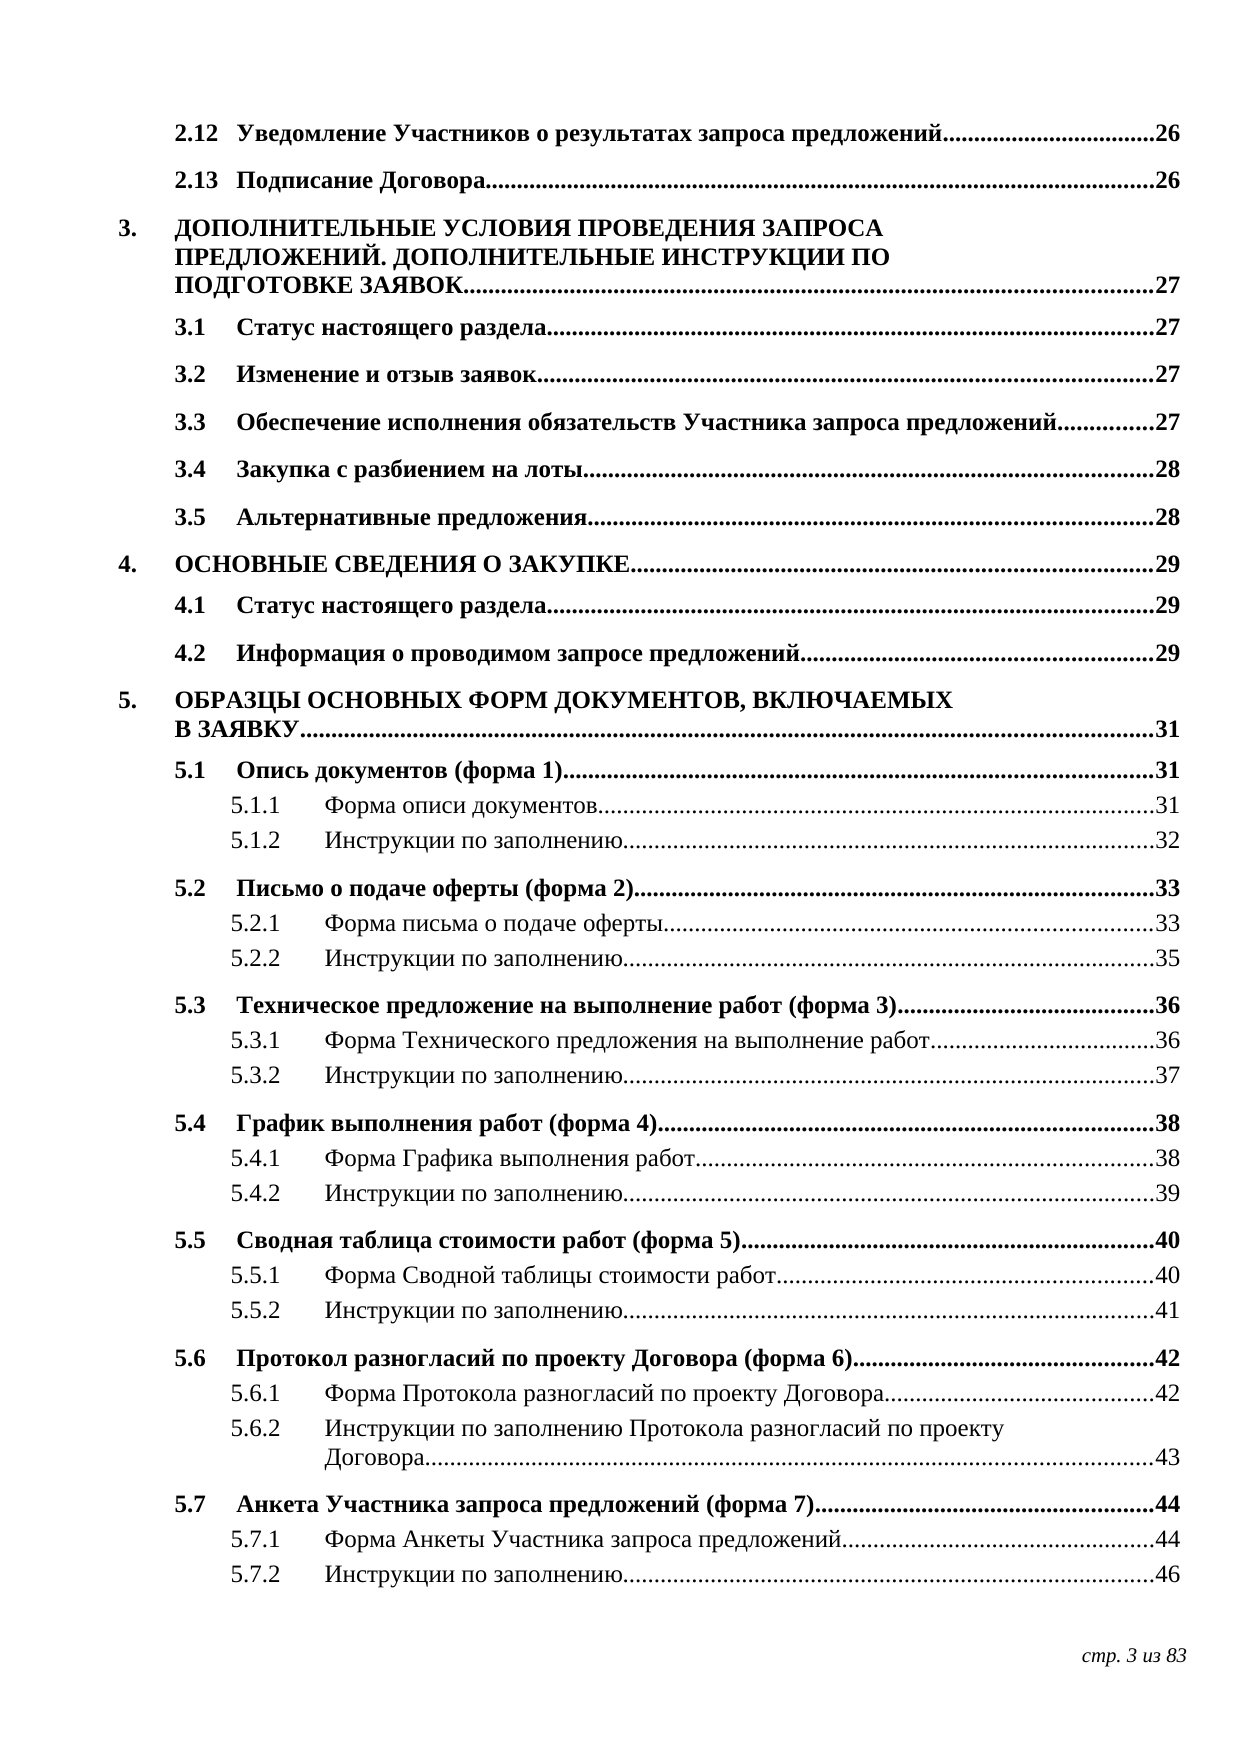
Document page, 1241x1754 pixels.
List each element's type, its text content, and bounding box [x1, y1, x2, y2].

text 5.3.2 Инструкции по заполнению 37 [230, 1061, 1063, 1089]
text 5.7.2 Инструкции по заполнению 46 [230, 1559, 1063, 1588]
text 5.4.1 Форма Графика выполнения работ 38 [230, 1143, 1063, 1172]
text 5.5 Сводная таблица стоимости работ (форма 5) 40 [174, 1226, 1093, 1254]
text 5.2.1 Форма письма о подаче оферты 33 [230, 908, 1063, 937]
text 5.3.1 Форма Технического предложения на выполнение работ 36 [230, 1026, 1063, 1054]
text 5. Образцы основных форм документов, включаемых в заявку 31 [118, 686, 1063, 743]
text 5.1.1 Форма описи документов 31 [230, 791, 1063, 819]
text 3.1 Статус настоящего раздела 27 [174, 312, 1093, 341]
text 3. Дополнительные условия проведения запроса предложений. Дополнительные инструкции по подготовке заявок 27 [118, 213, 1063, 299]
text 5.1 Опись документов (форма 1) 31 [174, 756, 1093, 784]
text 2.13 Подписание Договора 26 [174, 166, 1093, 194]
text 5.6.2 Инструкции по заполнению Протокола разногласий по проекту Договора 43 [230, 1413, 1063, 1471]
text 5.6 Протокол разногласий по проекту Договора (форма 6) 42 [174, 1343, 1093, 1372]
text 3.5 Альтернативные предложения 28 [174, 502, 1093, 531]
text 5.2 Письмо о подаче оферты (форма 2) 33 [174, 873, 1093, 902]
text 4. ОСНОВНЫЕ СВЕДЕНИЯ О ЗАКУПКЕ 29 [118, 549, 1063, 578]
text 4.1 Статус настоящего раздела 29 [174, 591, 1093, 619]
text 5.4.2 Инструкции по заполнению 39 [230, 1178, 1063, 1207]
text 3.2 Изменение и отзыв заявок 27 [174, 359, 1093, 388]
text 5.4 График выполнения работ (форма 4) 38 [174, 1108, 1093, 1137]
text 5.5.1 Форма Сводной таблицы стоимости работ 40 [230, 1261, 1063, 1289]
text 3.4 Закупка с разбиением на лоты 28 [174, 454, 1093, 483]
text 5.5.2 Инструкции по заполнению 41 [230, 1296, 1063, 1324]
text 2.12 Уведомление Участников о результатах запроса предложений 26 [174, 118, 1093, 147]
text 5.7.1 Форма Анкеты Участника запроса предложений 44 [230, 1524, 1063, 1553]
text 3.3 Обеспечение исполнения обязательств Участника запроса предложений 27 [174, 407, 1093, 436]
text 4.2 Информация о проводимом запросе предложений 29 [174, 638, 1093, 667]
text 5.6.1 Форма Протокола разногласий по проекту Договора 42 [230, 1378, 1063, 1407]
text 5.2.2 Инструкции по заполнению 35 [230, 943, 1063, 972]
text 5.7 Анкета Участника запроса предложений (форма 7) 44 [174, 1489, 1093, 1518]
text 5.1.2 Инструкции по заполнению 32 [230, 826, 1063, 854]
text 5.3 Техническое предложение на выполнение работ (форма 3) 36 [174, 991, 1093, 1019]
